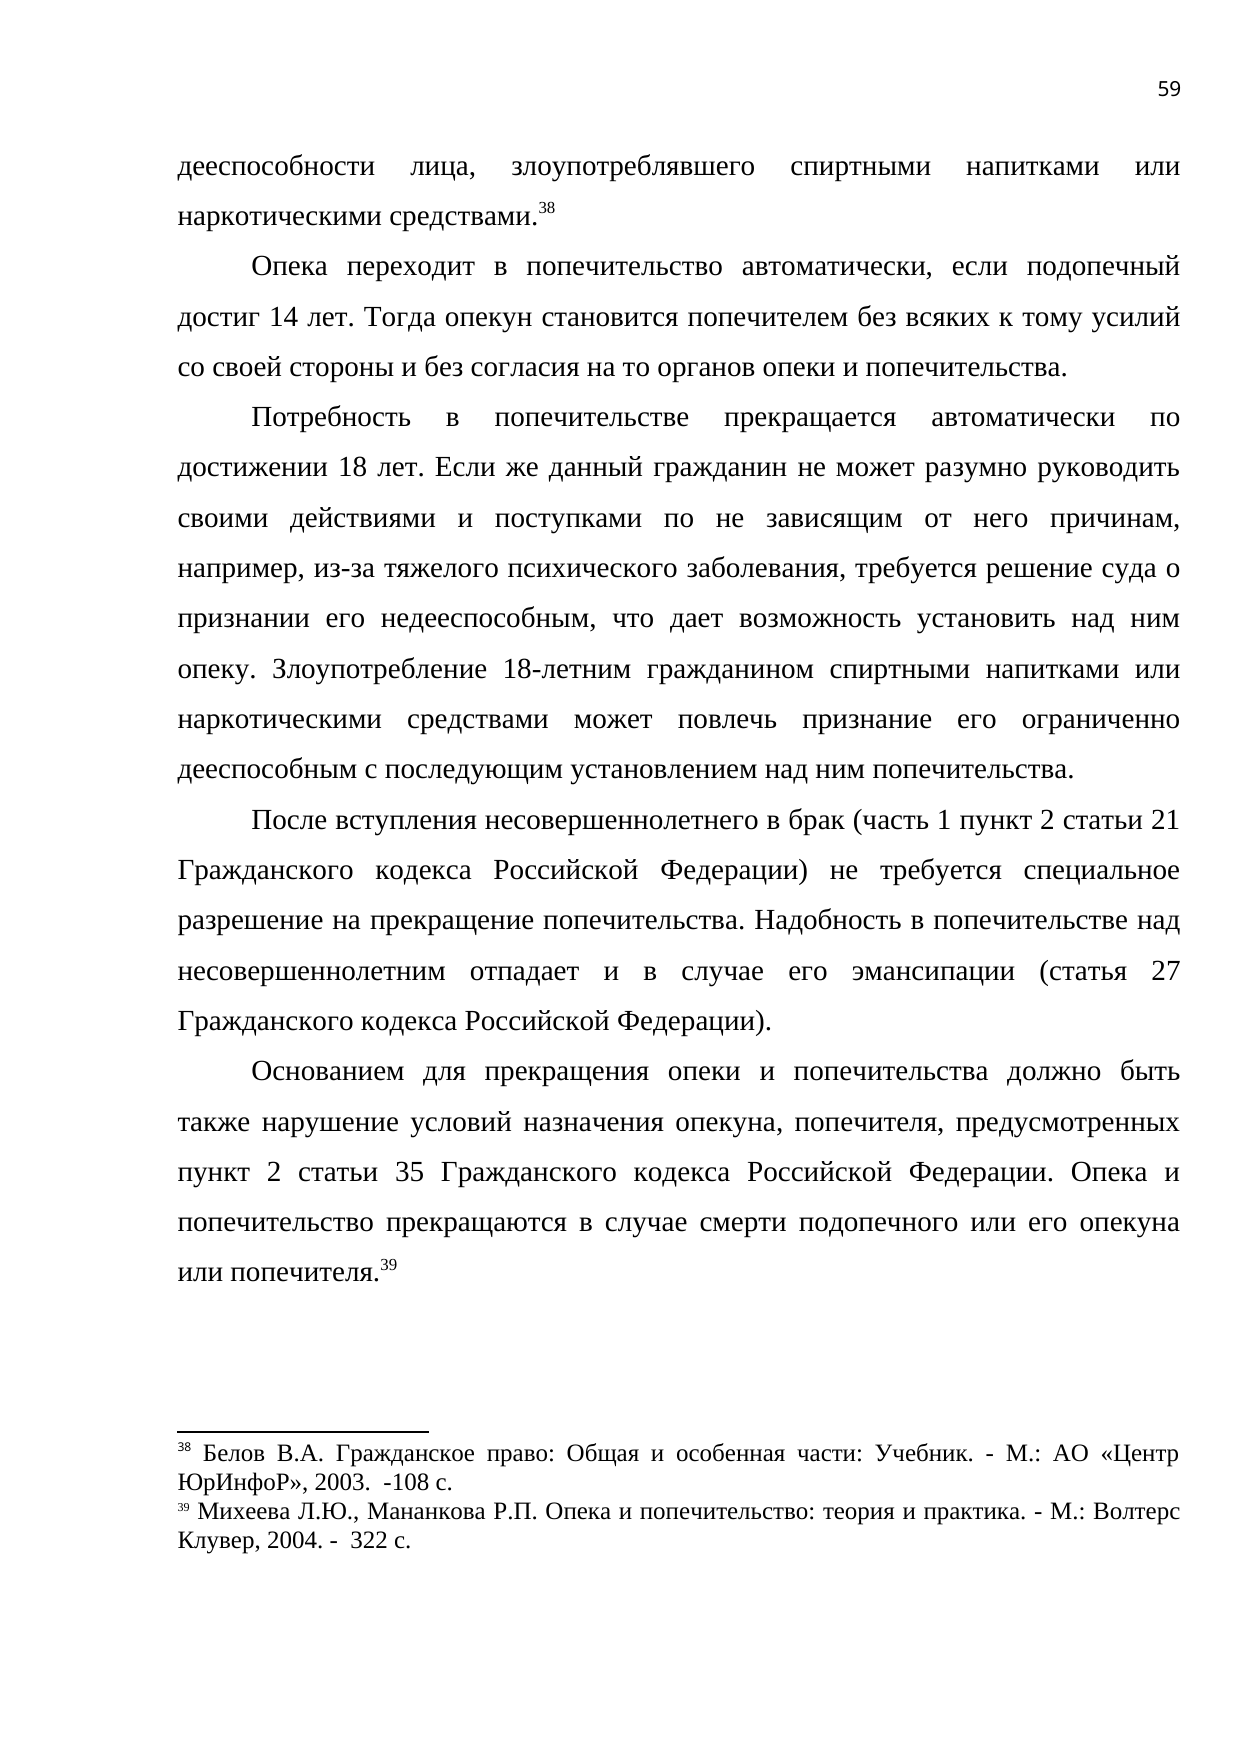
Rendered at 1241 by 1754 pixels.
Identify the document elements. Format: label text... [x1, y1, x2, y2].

text После вступления несовершеннолетнего в брак (часть 1 пункт 2 статьи 21 Гражданского кодекса Российской Федерации) не требуется специальное разрешение на прекращение попечительства. Надобность в попечительстве над несовершеннолетним отпадает и в случае его эмансипации (статья 27 Гражданского кодекса Российской Федерации). [177, 802, 1181, 1037]
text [177, 148, 1181, 232]
text Опека переходит в попечительство автоматически, если подопечный достиг 14 лет. Тогда опекун становится попечителем без всяких к тому усилий со своей стороны и без согласия на то органов опеки и попечительства. [177, 248, 1181, 382]
text Потребность в попечительстве прекращается автоматически по достижении 18 лет. Если же данный гражданин не может разумно руководить своими действиями и поступками по не зависящим от него причинам, например, из-за тяжелого психического заболевания, требуется решение суда о признании его недееспособным, что дает возможность установить над ним опеку. Злоупотребление 18-летним гражданином спиртными напитками или наркотическими средствами может повлечь признание его ограниченно дееспособным с последующим установлением над ним попечительства. [177, 399, 1181, 785]
text Основанием для прекращения опеки и попечительства должно быть также нарушение условий назначения опекуна, попечителя, предусмотренных пункт 2 статьи 35 Гражданского кодекса Российской Федерации. Опека и попечительство прекращаются в случае смерти подопечного или его опекуна или попечителя. [177, 1053, 1181, 1288]
